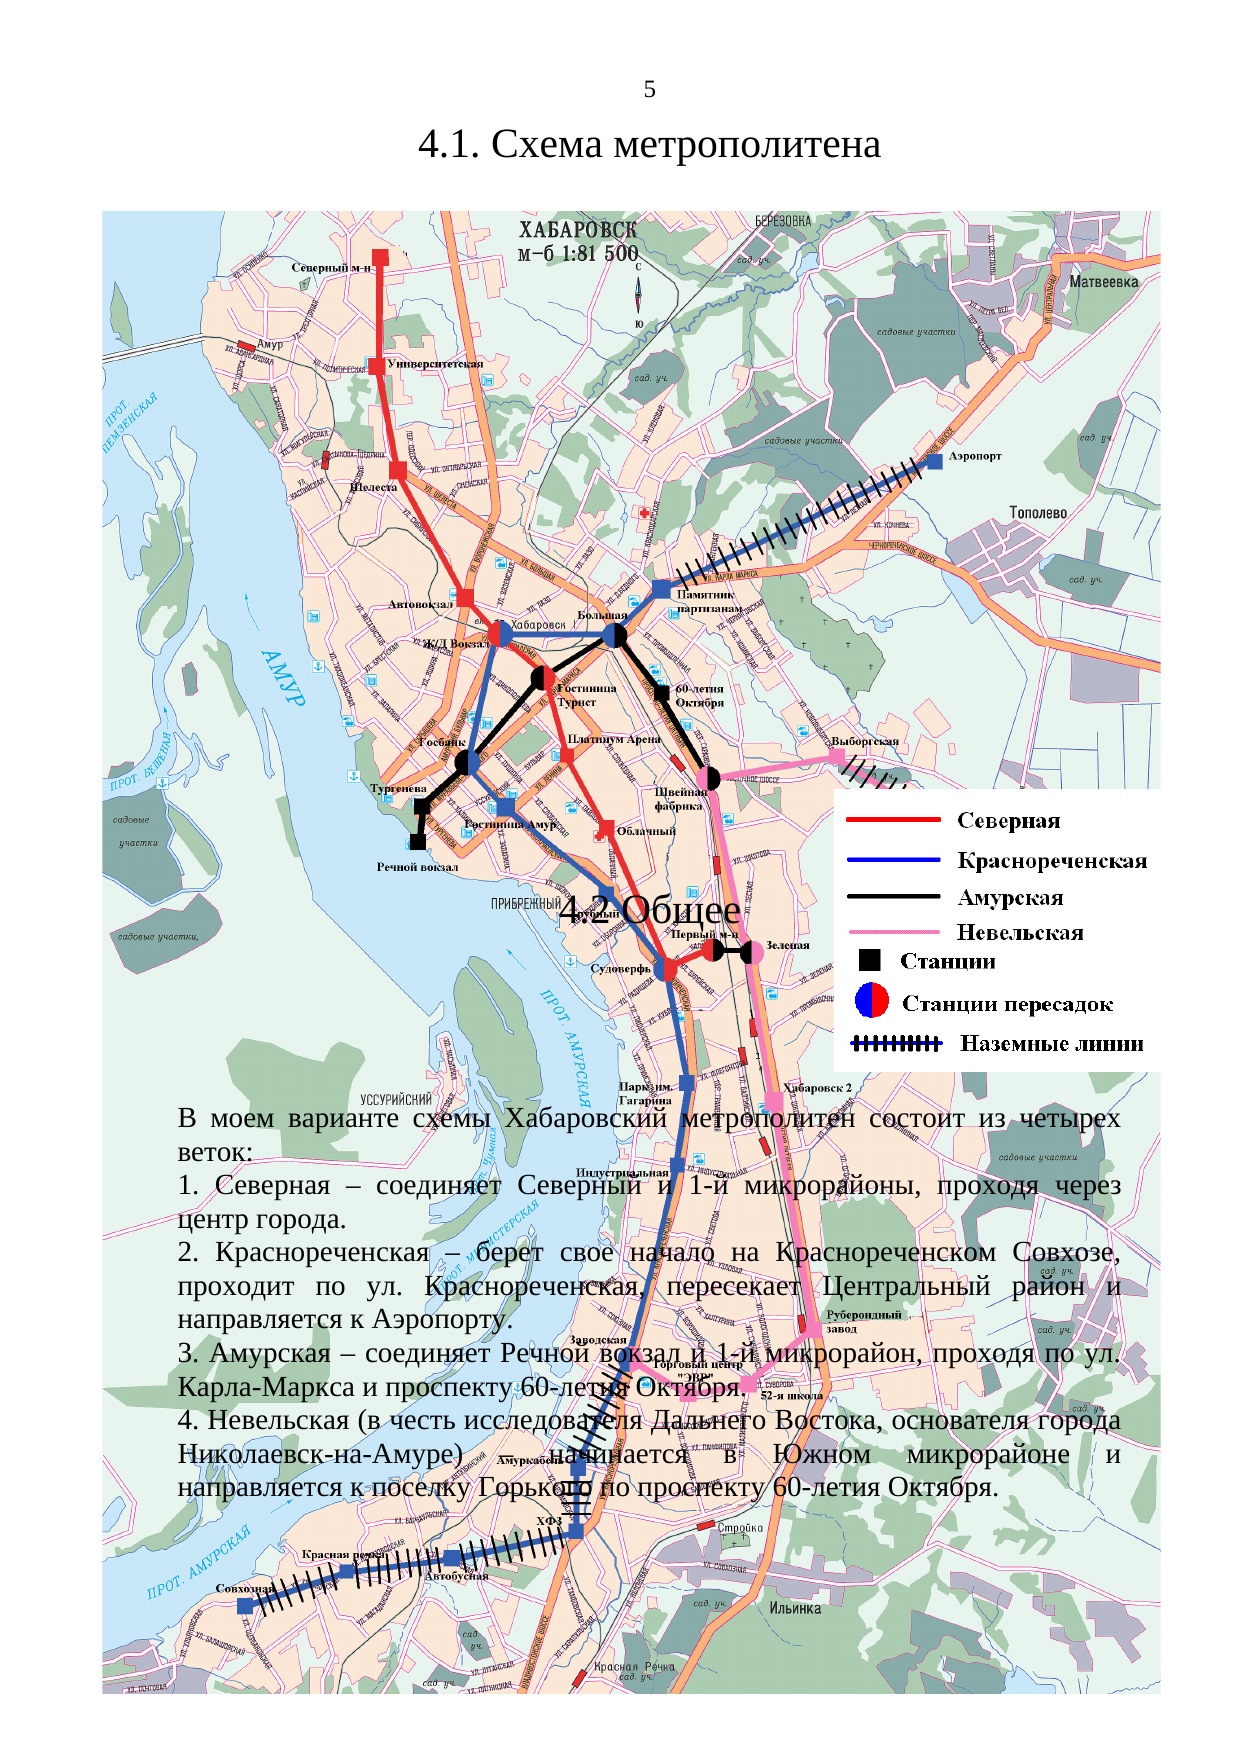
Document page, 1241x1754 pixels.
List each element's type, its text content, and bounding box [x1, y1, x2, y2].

text 2. Краснореченская – берет свое начало на Краснореченском Совхозе, проходит по ул. Краснореченская, пересекает Центральный район и направляется к Аэропорту. [177, 1234, 1122, 1335]
text 4.1. Схема метрополитена [177, 118, 1122, 166]
picture [102, 211, 1163, 1694]
text 4.2 Общее [177, 885, 1122, 933]
text 4. Невельская (в честь исследователя Дальнего Востока, основателя города Николаевск-на-Амуре) – начинается в Южном микрорайоне и направляется к поселку Горького по проспекту 60-летия Октября. [177, 1402, 1122, 1503]
text 1. Северная – соединяет Северный и 1-й микрорайоны, проходя через центр города. [177, 1167, 1122, 1234]
text В моем варианте схемы Хабаровский метрополитен состоит из четырех веток: [177, 1100, 1122, 1167]
text 3. Амурская – соединяет Речной вокзал и 1-й микрорайон, проходя по ул. Карла-Маркса и проспекту 60-летия Октября. [177, 1335, 1122, 1402]
